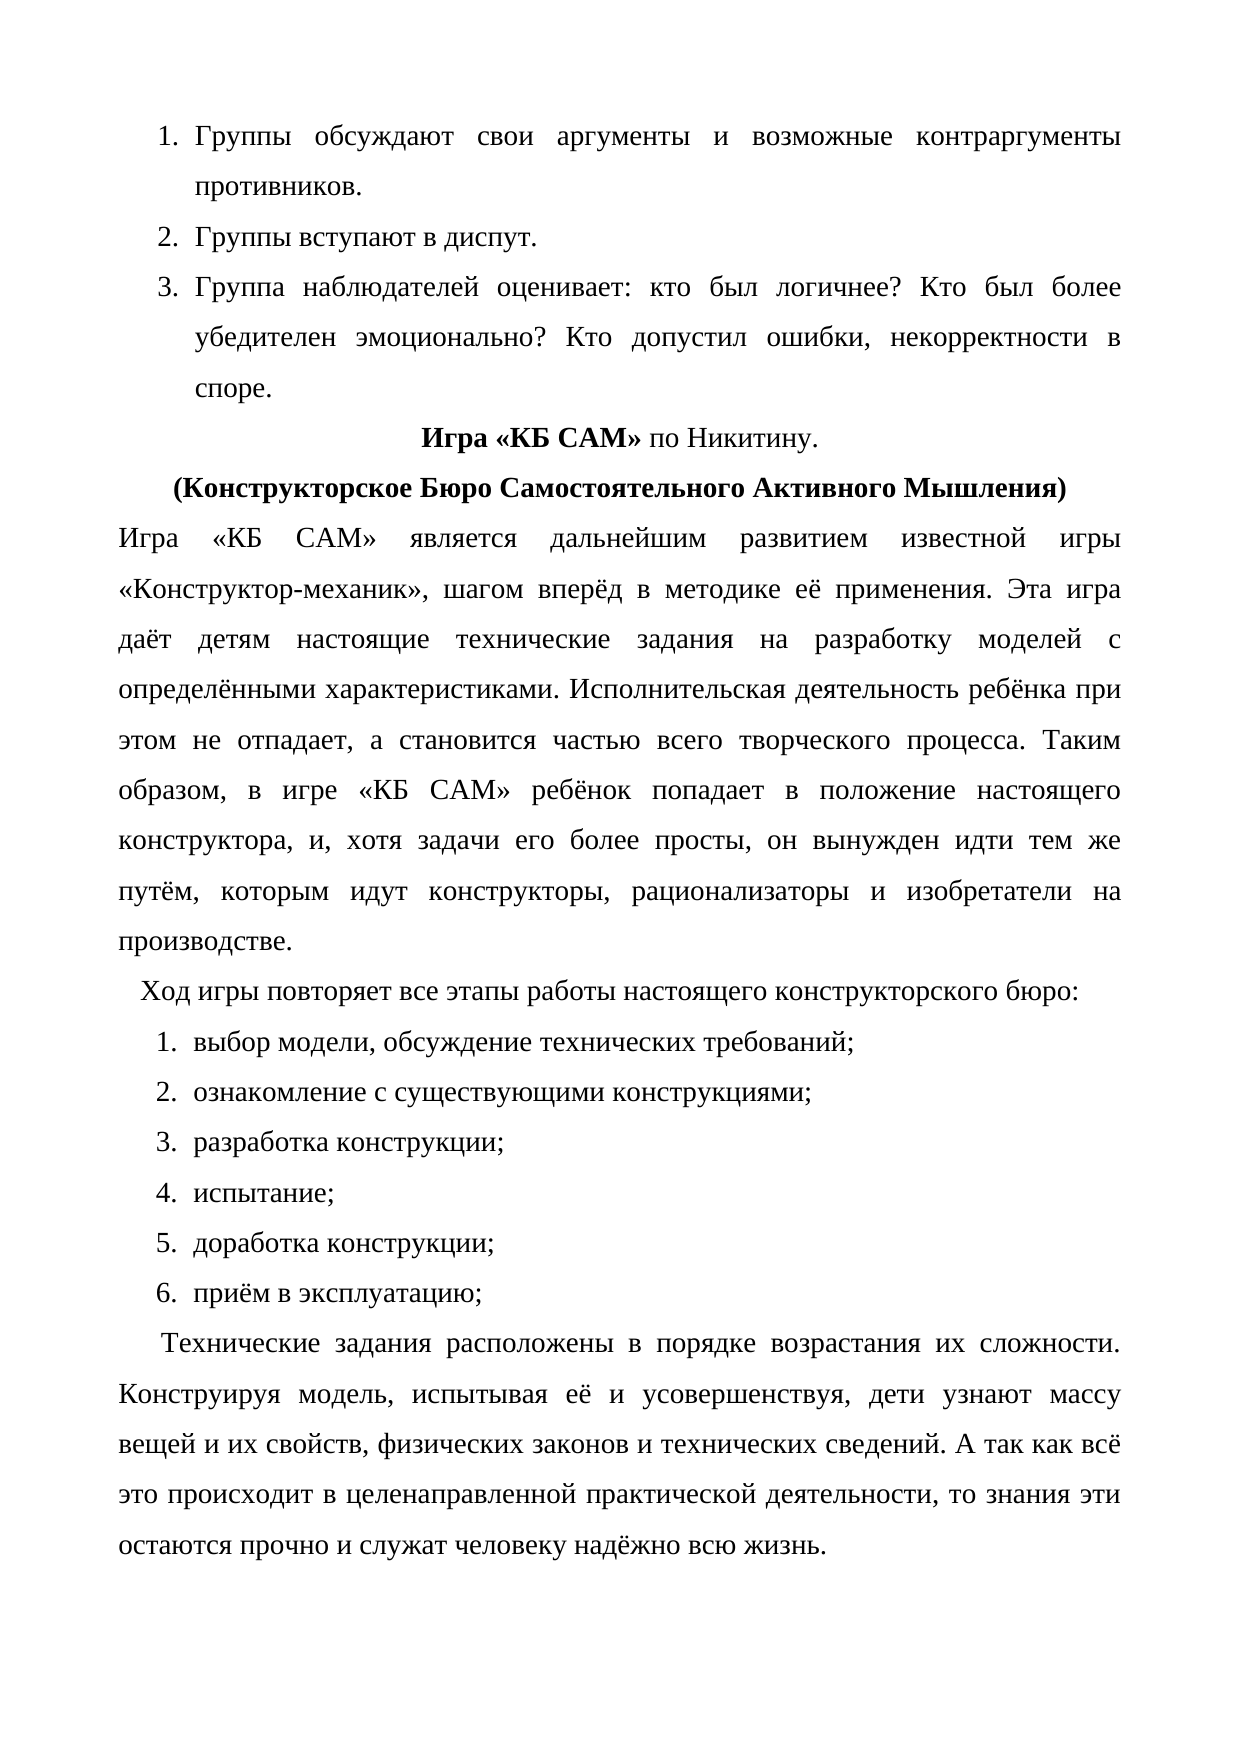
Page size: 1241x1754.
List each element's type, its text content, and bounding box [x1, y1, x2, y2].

list испытание; [156, 1175, 1122, 1208]
list приём в эксплуатацию; [156, 1275, 1122, 1309]
text Игра «КБ САМ» по Никитину. [118, 420, 1122, 453]
list Группы обсуждают свои аргументы и возможные контраргументы противников. [157, 118, 1122, 202]
list Группа наблюдателей оценивает: кто был логичнее? Кто был более убедителен эмоционально? Кто допустил ошибки, некорректности в споре. [157, 269, 1122, 403]
list доработка конструкции; [156, 1225, 1122, 1258]
text Технические задания расположены в порядке возрастания их сложности. Конструируя модель, испытывая её и усовершенствуя, дети узнают массу вещей и их свойств, физических законов и технических сведений. А так как всё это происходит в целенаправленной практической деятельности, то знания эти остаются прочно и служат человеку надёжно всю жизнь. [118, 1326, 1122, 1560]
list выбор модели, обсуждение технических требований; [156, 1024, 1122, 1057]
list разработка конструкции; [156, 1124, 1122, 1158]
list Группы вступают в диспут. [157, 219, 1122, 252]
list ознакомление с существующими конструкциями; [156, 1074, 1122, 1108]
text Игра «КБ САМ» является дальнейшим развитием известной игры «Конструктор-механик», шагом вперёд в методике её применения. Эта игра даёт детям настоящие технические задания на разработку моделей с определёнными характеристиками. Исполнительская деятельность ребёнка при этом не отпадает, а становится частью всего творческого процесса. Таким образом, в игре «КБ САМ» ребёнок попадает в положение настоящего конструктора, и, хотя задачи его более просты, он вынужден идти тем же путём, которым идут конструкторы, рационализаторы и изобретатели на производстве. [118, 521, 1122, 957]
text Ход игры повторяет все этапы работы настоящего конструкторского бюро: [118, 973, 1122, 1007]
text (Конструкторское Бюро Самостоятельного Активного Мышления) [118, 470, 1122, 504]
